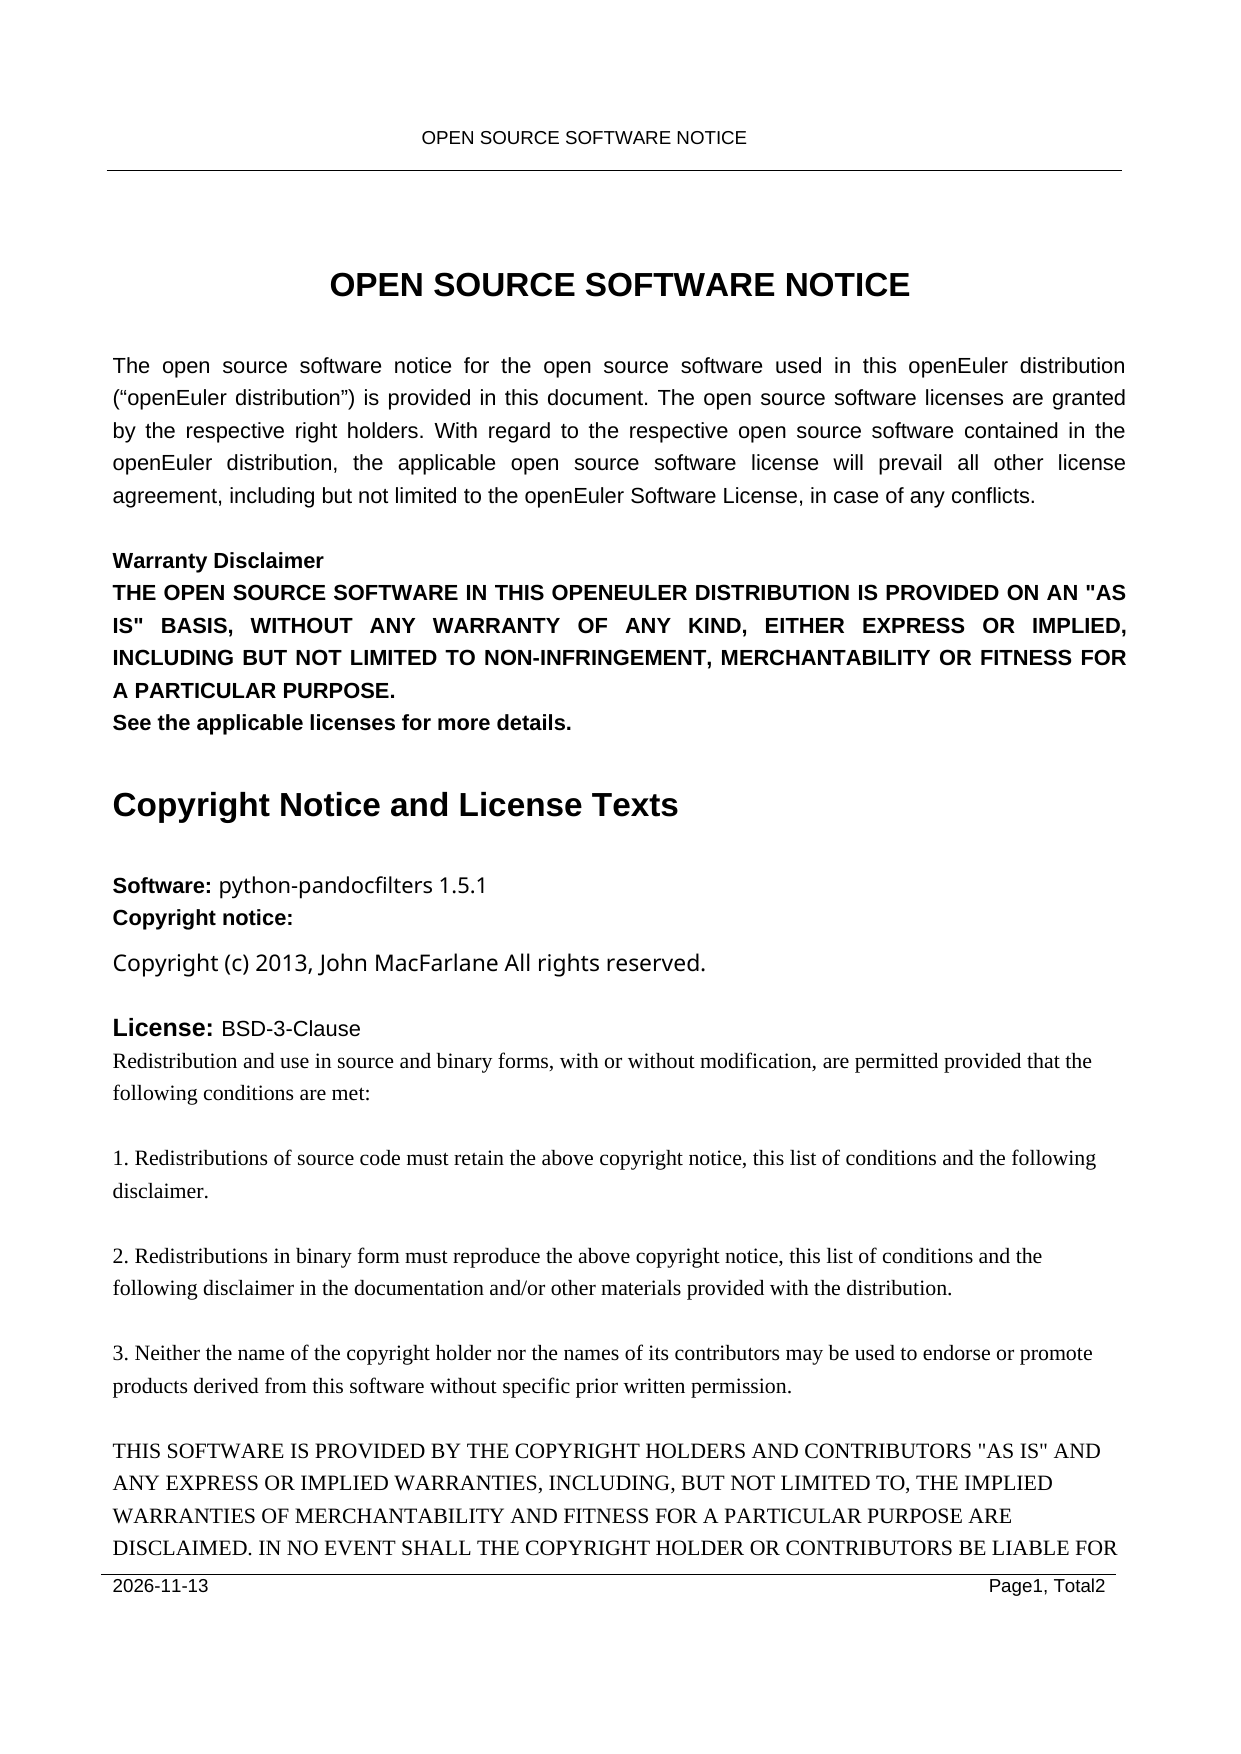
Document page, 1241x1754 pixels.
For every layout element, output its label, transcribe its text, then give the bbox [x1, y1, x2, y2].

text Copyright (c) 2013, John MacFarlane All rights reserved. [112, 947, 1128, 1012]
title Software: python-pandocfilters 1.5.1 [112, 869, 1128, 901]
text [112, 1044, 1128, 1564]
text THE OPEN SOURCE SOFTWARE IN THIS OPENEULER DISTRIBUTION IS PROVIDED ON AN "AS IS" BASIS, WITHOUT ANY WARRANTY OF ANY KIND, EITHER EXPRESS OR IMPLIED, INCLUDING BUT NOT LIMITED TO NON-INFRINGEMENT, MERCHANTABILITY OR FITNESS FOR A PARTICULAR PURPOSE. See the applicable licenses for more details. [112, 576, 1128, 739]
text Copyright Notice and License Texts [112, 771, 1128, 836]
text License: BSD-3-Clause [112, 1012, 1128, 1044]
text OPEN SOURCE SOFTWARE NOTICE [112, 251, 1128, 316]
text Copyright notice: [112, 901, 1128, 934]
text The open source software notice for the open source software used in this openEuler distribution (“openEuler distribution”) is provided in this document. The open source software licenses are granted by the respective right holders. With regard to the respective open source software contained in the openEuler distribution, the applicable open source software license will prevail all other license agreement, including but not limited to the openEuler Software License, in case of any conflicts. [112, 349, 1128, 511]
text Warranty Disclaimer [112, 544, 1128, 576]
